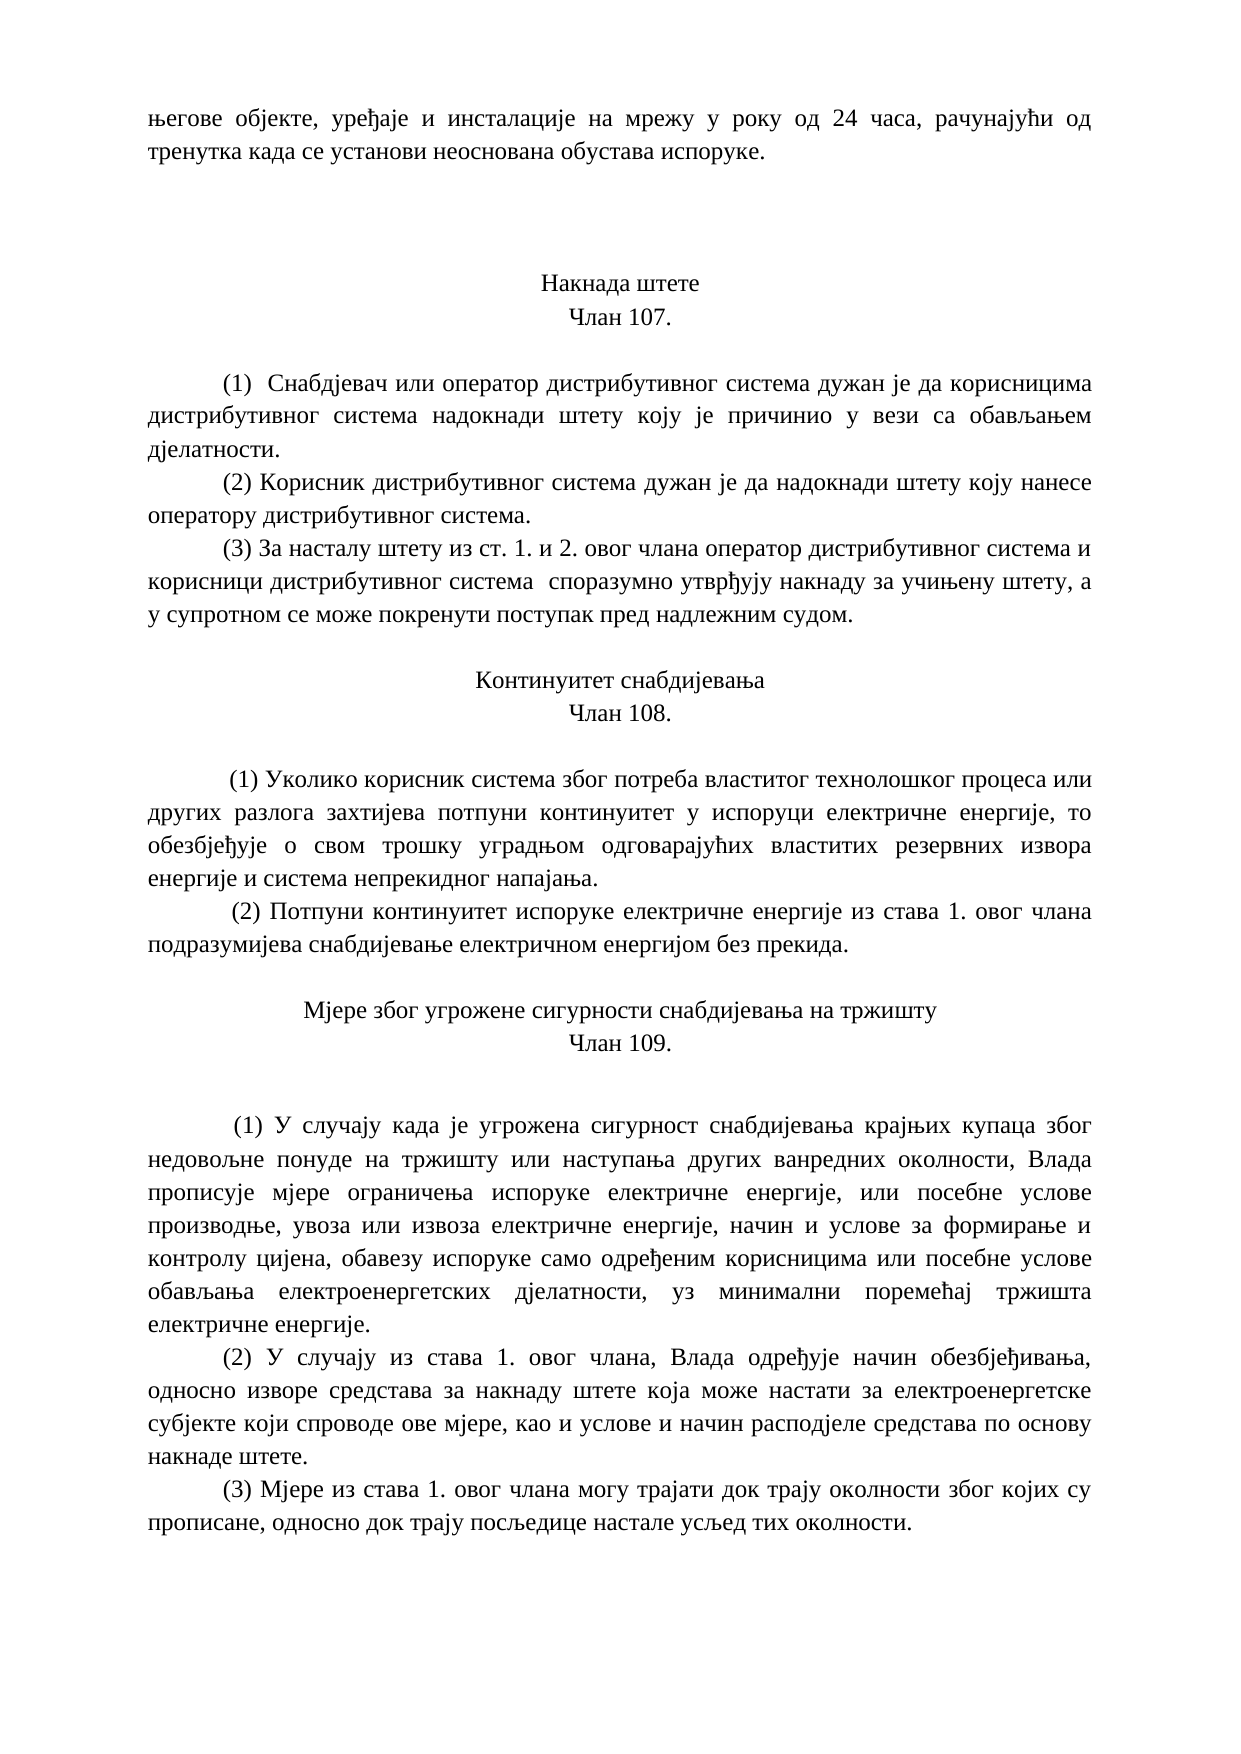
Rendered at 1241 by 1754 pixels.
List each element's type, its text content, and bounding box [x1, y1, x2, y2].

text Члан 109. [148, 1028, 1093, 1057]
text (3) За насталу штету из ст. 1. и 2. овог члана оператор дистрибутивног система и корисници дистрибутивног система споразумно утврђују накнаду за учињену штету, а у супротном се може покренути поступак пред надлежним судом. [148, 533, 1093, 627]
text Члан 108. [148, 698, 1093, 727]
text (2) Потпуни континуитет испоруке електричне енергије из става 1. овог члана подразумијева снабдијевање електричном енергијом без прекида. [148, 896, 1093, 958]
text Члан 107. [148, 302, 1093, 330]
text (3) Мјере из става 1. овог члана могу трајати док трају околности због којих су прописане, односно док трају посљедице настале усљед тих околности. [148, 1474, 1093, 1536]
text (1) Снабдјевач или оператор дистрибутивног система дужан је да корисницима дистрибутивног система надокнади штету коју је причинио у вези са обављањем дјелатности. [148, 368, 1093, 462]
text Континуитет снабдијевања [148, 665, 1093, 693]
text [148, 103, 1093, 165]
text Накнада штете [148, 268, 1093, 297]
text Мјере због угрожене сигурности снабдијевања на тржишту [148, 995, 1093, 1024]
text (2) Корисник дистрибутивног система дужан је да надокнади штету коју нанесе оператору дистрибутивног система. [148, 467, 1093, 528]
text (1) Уколико корисник система због потреба властитог технолошког процеса или других разлога захтијева потпуни континуитет у испоруци електричне енергије, то обезбјеђује о свом трошку уградњом одговарајућих властитих резервних извора енергије и система непрекидног напајања. [148, 764, 1093, 892]
text (2) У случају из става 1. овог члана, Влада одређује начин обезбјеђивања, односно изворе средстава за накнаду штете која може настати за електроенергетске субјекте који спроводе ове мјере, као и услове и начин расподјеле средстава по основу накнаде штете. [148, 1342, 1093, 1469]
text (1) У случају када је угрожена сигурност снабдијевања крајњих купаца због недовољне понуде на тржишту или наступања других ванредних околности, Влада прописује мјере ограничења испоруке електричне енергије, или посебне услове производње, увоза или извоза електричне енергије, начин и услове за формирање и контролу цијена, обавезу испоруке само одређеним корисницима или посебне услове обављања електроенергетских дјелатности, уз минимални поремећај тржишта електричне енергије. [148, 1111, 1093, 1337]
